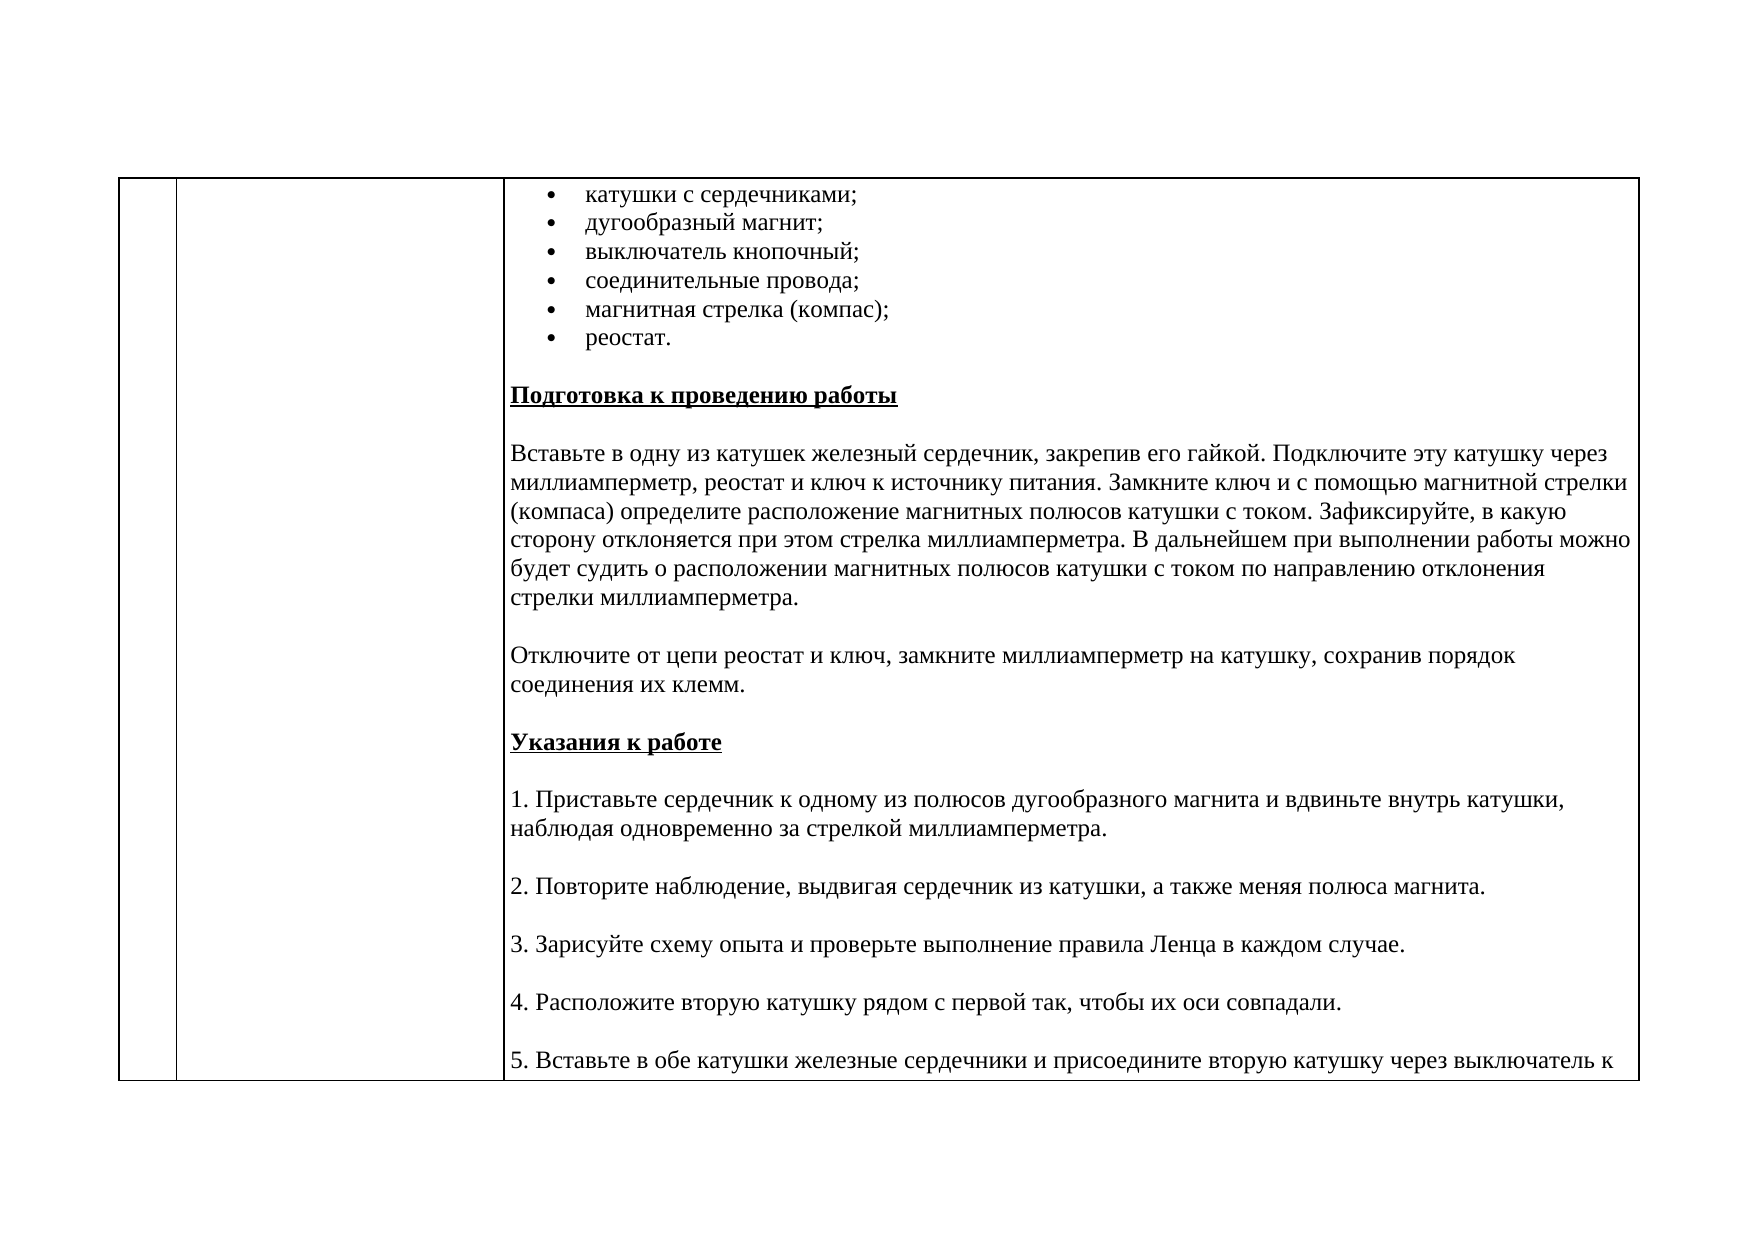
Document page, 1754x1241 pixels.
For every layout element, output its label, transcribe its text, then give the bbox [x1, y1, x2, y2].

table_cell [505, 179, 1638, 1080]
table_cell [177, 179, 503, 1080]
table_cell 2 [120, 179, 176, 1080]
